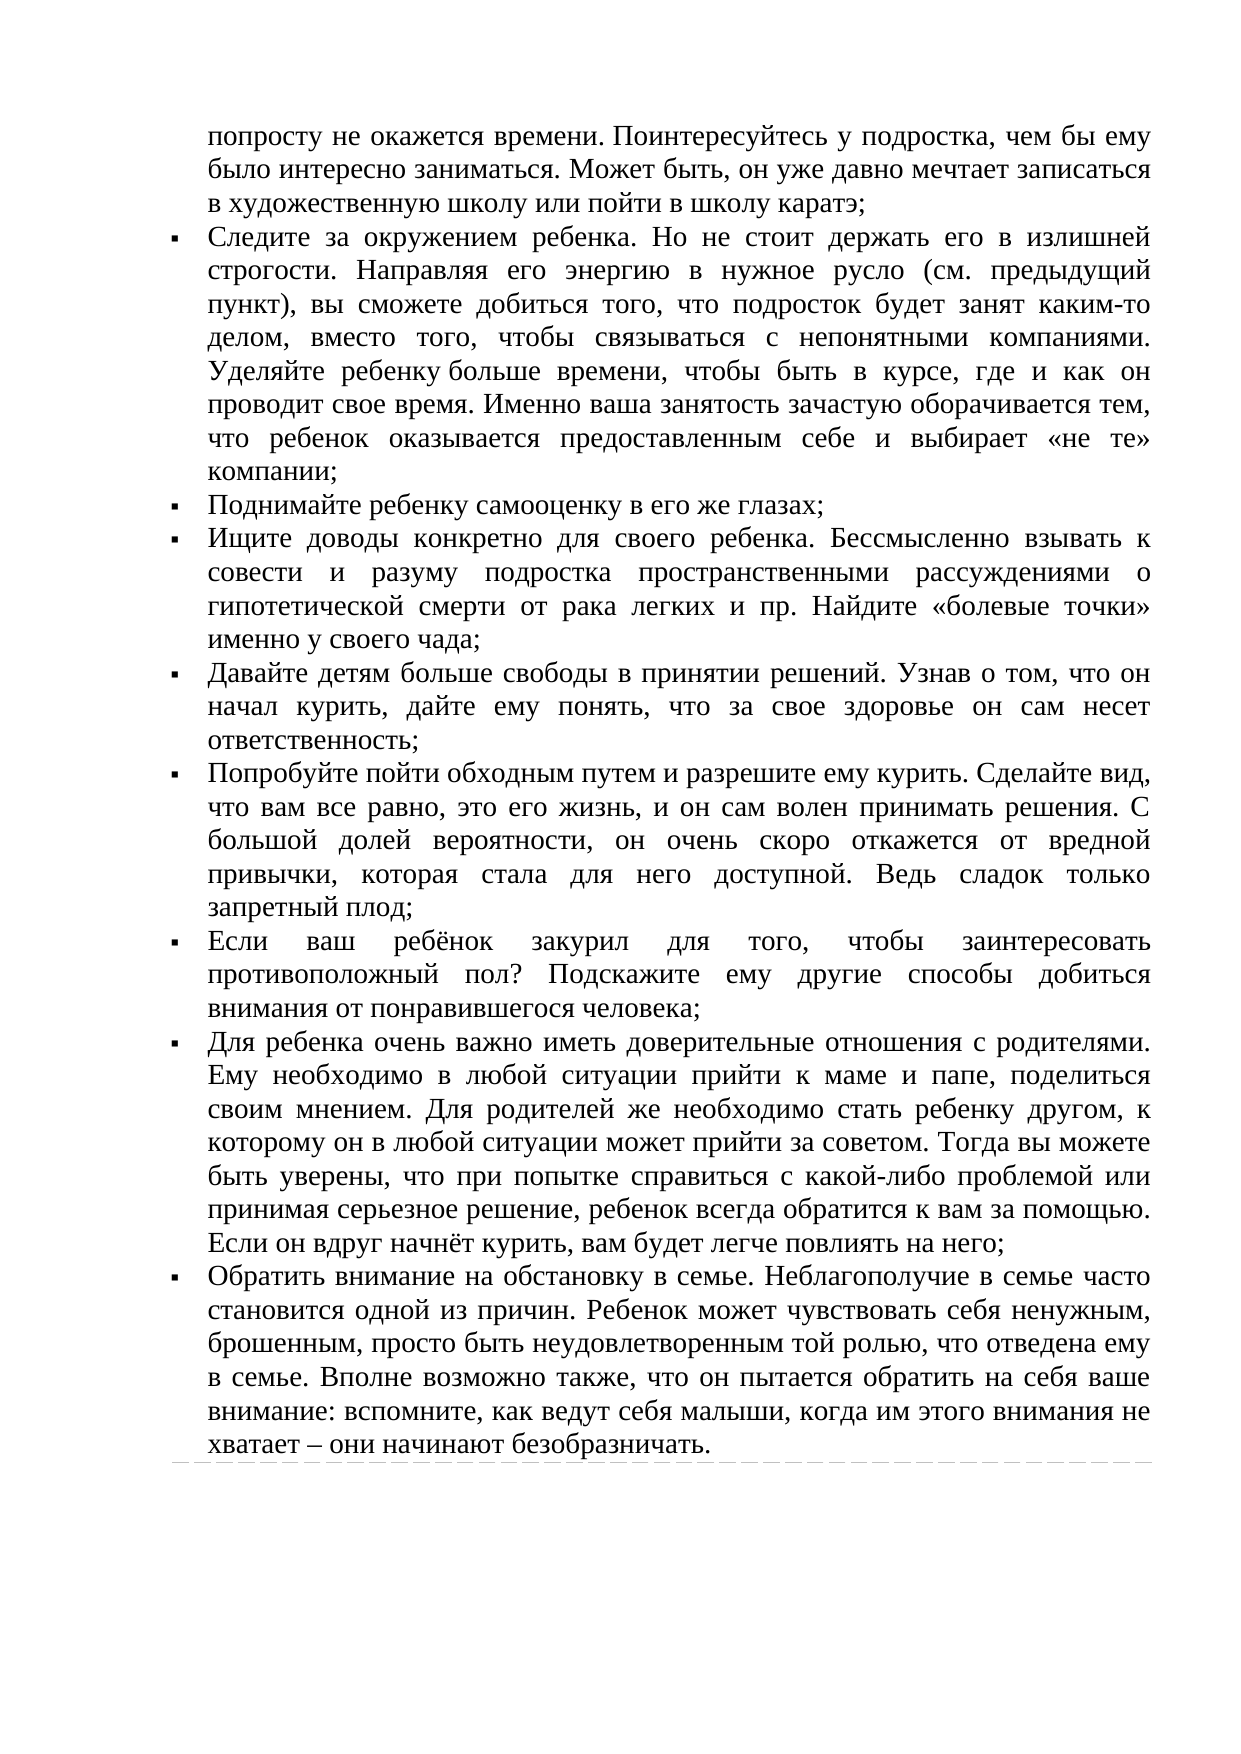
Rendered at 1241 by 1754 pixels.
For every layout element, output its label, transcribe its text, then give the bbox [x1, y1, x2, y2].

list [170, 118, 1152, 219]
list Обратить внимание на обстановку в семье. Неблагополучие в семье часто становится одной из причин. Ребенок может чувствовать себя ненужным, брошенным, просто быть неудовлетворенным той ролью, что отведена ему в семье. Вполне возможно также, что он пытается обратить на себя ваше внимание: вспомните, как ведут себя малыши, когда им этого внимания не хватает – они начинают безобразничать. [170, 1258, 1152, 1463]
list Если ваш ребёнок закурил для того, чтобы заинтересовать противоположный пол? Подскажите ему другие способы добиться внимания от понравившегося человека; [170, 923, 1152, 1024]
list Поднимайте ребенку самооценку в его же глазах; [170, 487, 1152, 521]
list Следите за окружением ребенка. Но не стоит держать его в излишней строгости. Направляя его энергию в нужное русло (см. предыдущий пункт), вы сможете добиться того, что подросток будет занят каким-то делом, вместо того, чтобы связываться с непонятными компаниями. Уделяйте ребенку больше времени, чтобы быть в курсе, где и как он проводит свое время. Именно ваша занятость зачастую оборачивается тем, что ребенок оказывается предоставленным себе и выбирает «не те» компании; [170, 219, 1152, 487]
list Ищите доводы конкретно для своего ребенка. Бессмысленно взывать к совести и разуму подростка пространственными рассуждениями о гипотетической смерти от рака легких и пр. Найдите «болевые точки» именно у своего чада; [170, 521, 1152, 655]
list Попробуйте пойти обходным путем и разрешите ему курить. Сделайте вид, что вам все равно, это его жизнь, и он сам волен принимать решения. С большой долей вероятности, он очень скоро откажется от вредной привычки, которая стала для него доступной. Ведь сладок только запретный плод; [170, 755, 1152, 923]
list Для ребенка очень важно иметь доверительные отношения с родителями. Ему необходимо в любой ситуации прийти к маме и папе, поделиться своим мнением. Для родителей же необходимо стать ребенку другом, к которому он в любой ситуации может прийти за советом. Тогда вы можете быть уверены, что при попытке справиться с какой-либо проблемой или принимая серьезное решение, ребенок всегда обратится к вам за помощью. Если он вдруг начнёт курить, вам будет легче повлиять на него; [170, 1024, 1152, 1258]
list Давайте детям больше свободы в принятии решений. Узнав о том, что он начал курить, дайте ему понять, что за свое здоровье он сам несет ответственность; [170, 655, 1152, 755]
